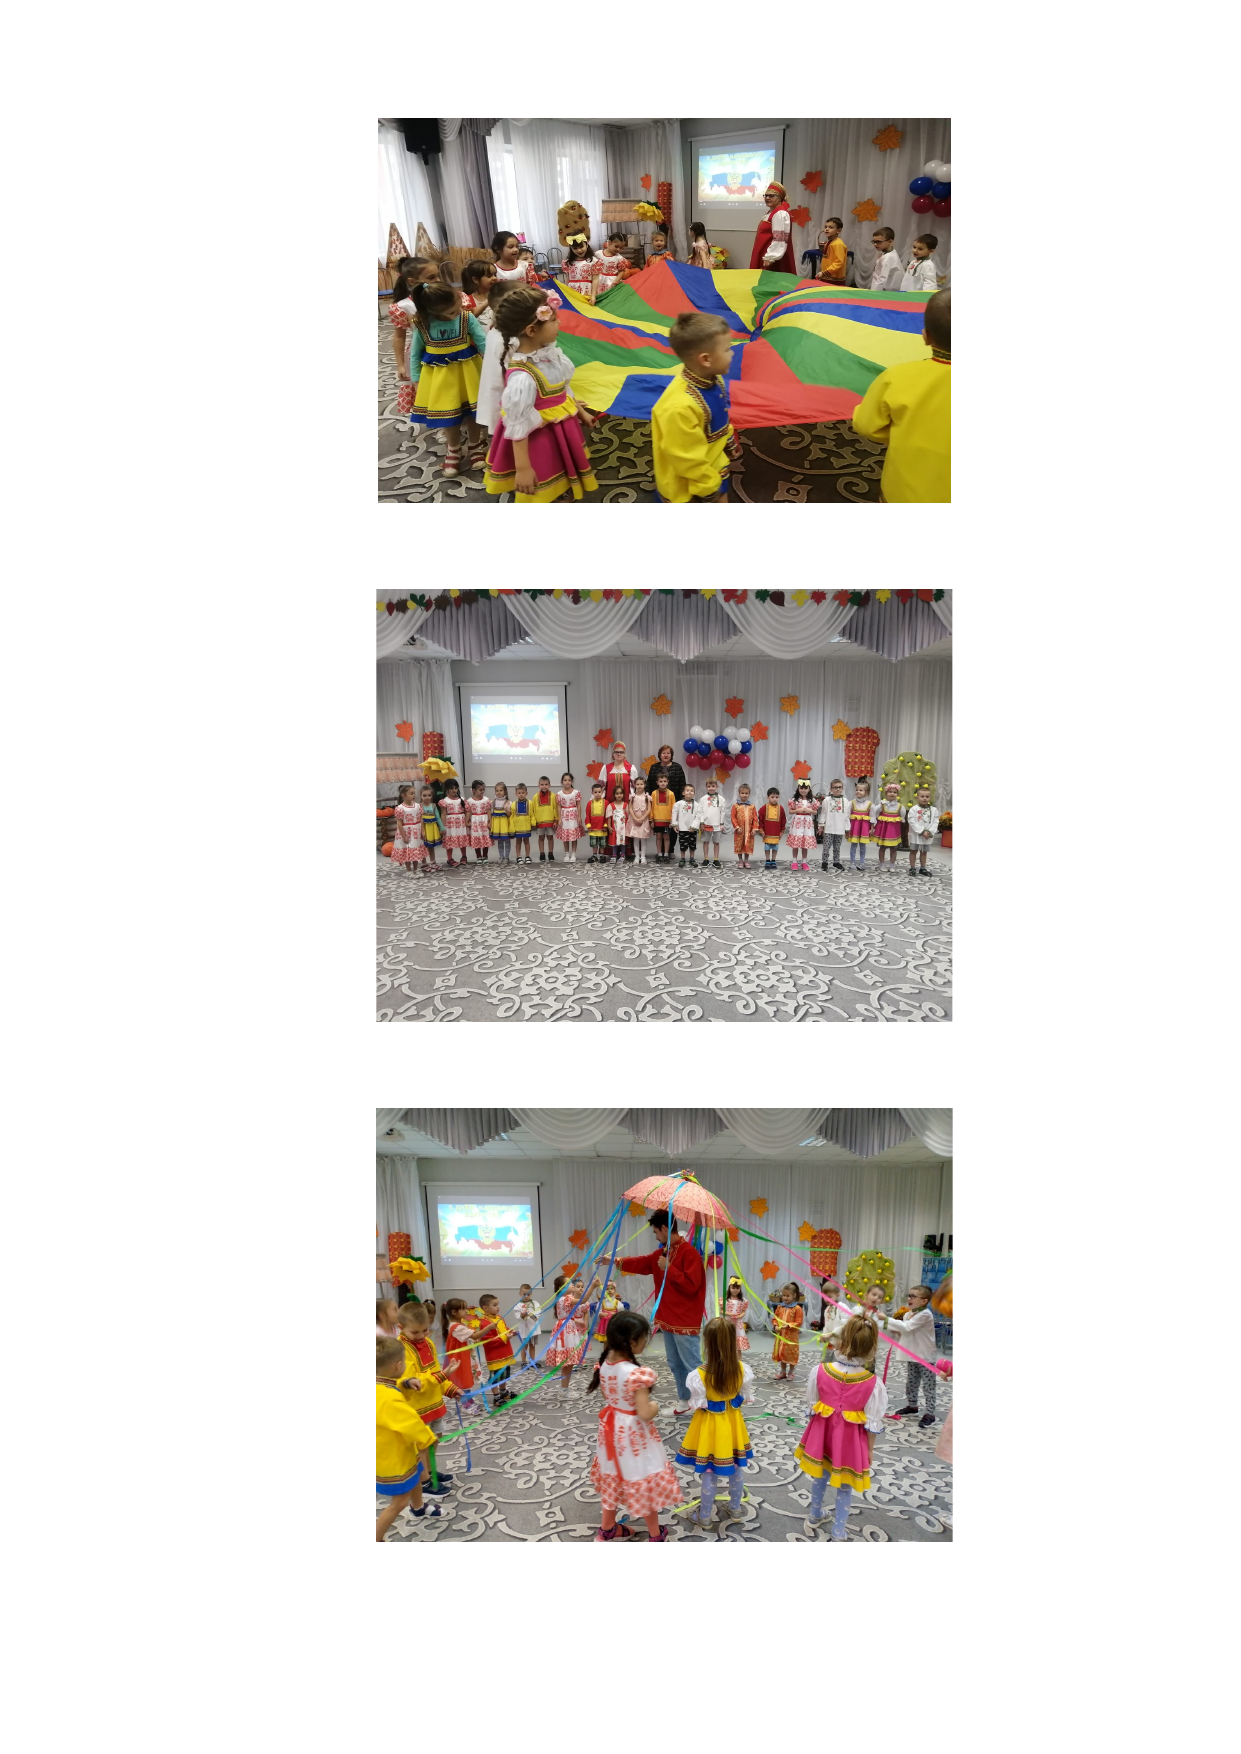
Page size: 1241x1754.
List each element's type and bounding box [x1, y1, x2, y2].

picture [376, 1108, 953, 1542]
picture [376, 589, 953, 1022]
picture [378, 118, 951, 503]
